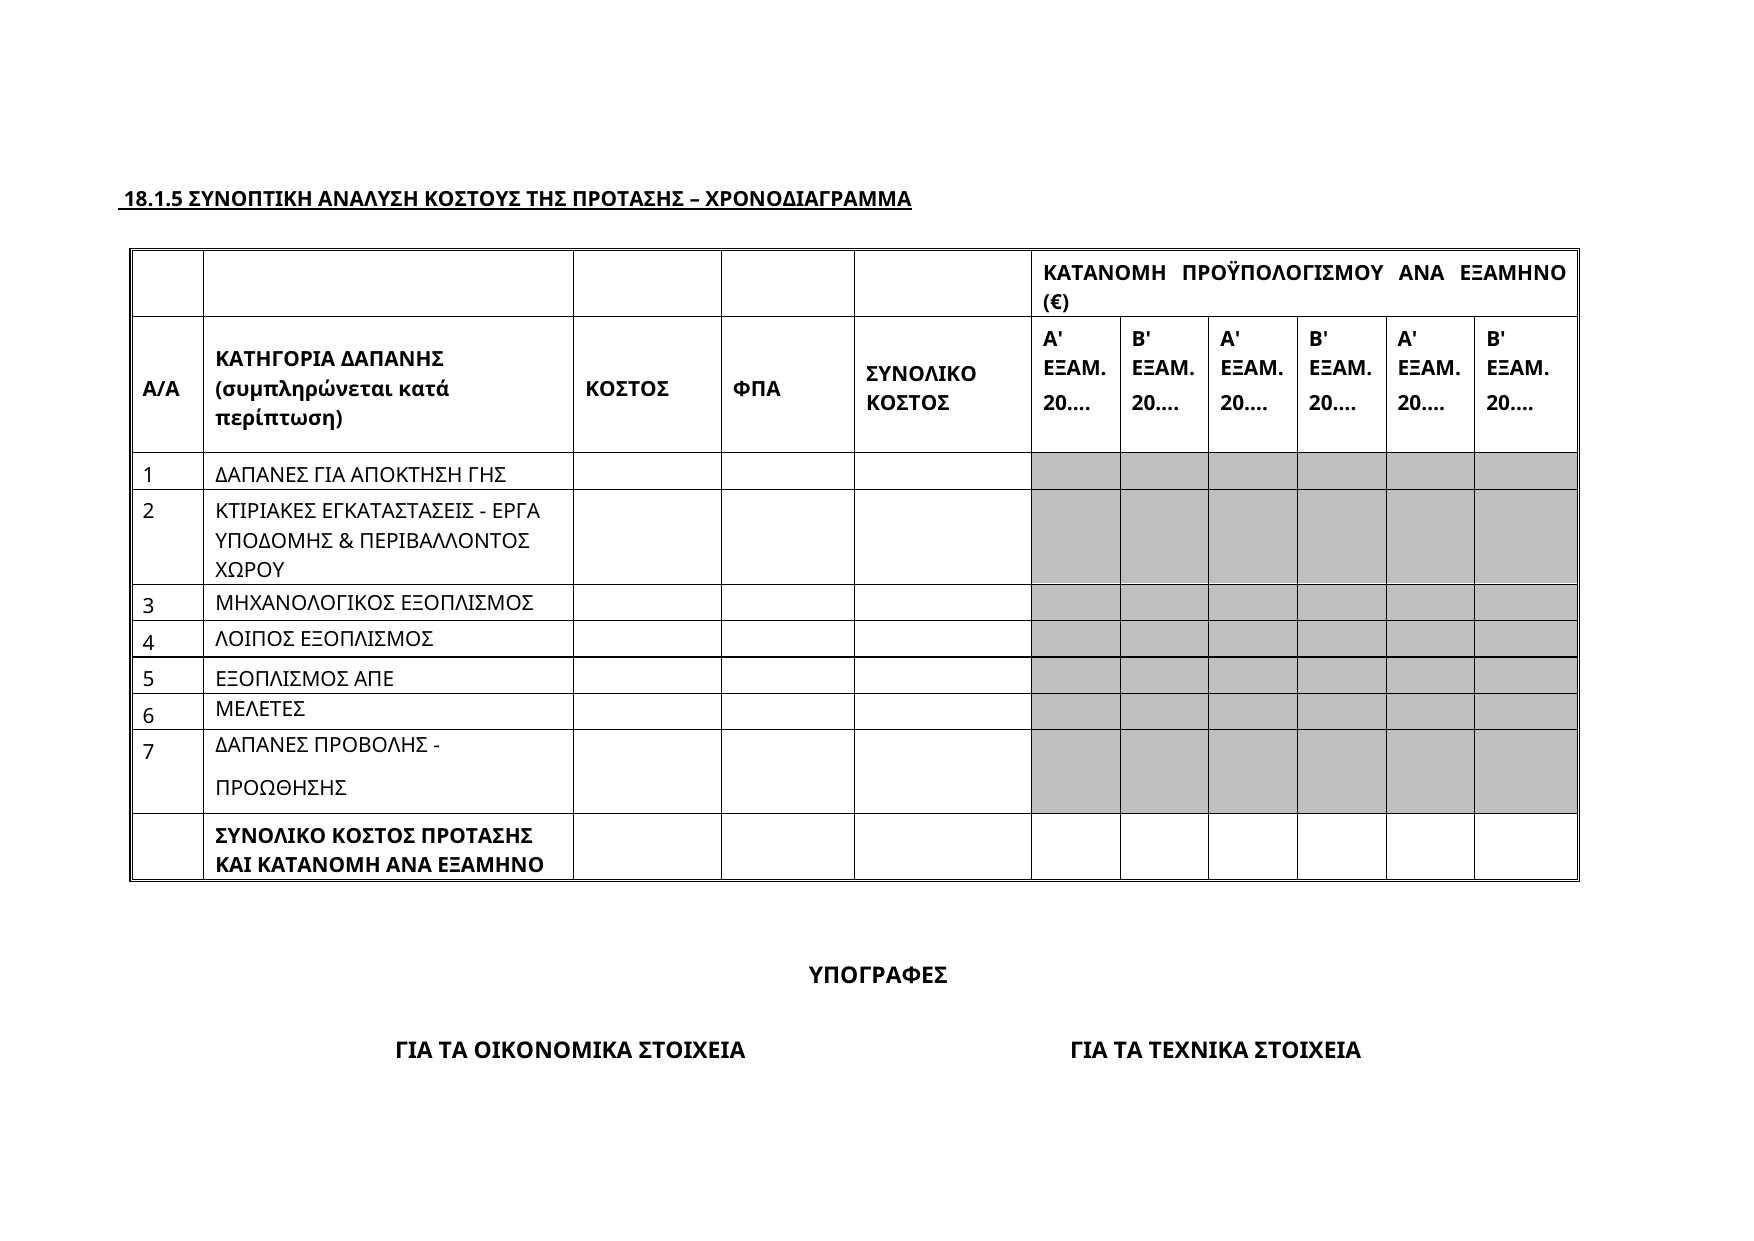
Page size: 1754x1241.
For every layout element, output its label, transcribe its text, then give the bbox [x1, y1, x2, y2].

table_cell ΔΑΠΑΝΕΣ ΓΙΑ ΑΠΟΚΤΗΣΗ ΓΗΣ [204, 453, 573, 489]
table_cell [1032, 814, 1120, 879]
table_cell Α' ΕΞΑΜ. 20…. [1032, 317, 1120, 452]
text ΓΙΑ ΤΑ ΟΙΚΟΝΟΜΙΚΑ ΣΤΟΙΧΕΙΑ ΓΙΑ ΤΑ ΤΕΧΝΙΚΑ ΣΤΟΙΧΕΙΑ [118, 1034, 1638, 1065]
table_cell [1298, 814, 1386, 879]
table_cell ΜΗΧΑΝΟΛΟΓΙΚΟΣ ΕΞΟΠΛΙΣΜΟΣ [204, 585, 573, 620]
table_cell 6 [133, 694, 203, 729]
table_cell Β' ΕΞΑΜ. 20…. [1475, 317, 1577, 452]
table_cell [722, 814, 854, 879]
table_cell ΕΞΟΠΛΙΣΜΟΣ ΑΠΕ [204, 658, 573, 693]
table_cell [133, 814, 203, 879]
table_cell 3 [133, 585, 203, 620]
table_cell [1121, 453, 1208, 489]
table_cell Α' ΕΞΑΜ. 20…. [1387, 317, 1474, 452]
table_cell [574, 694, 721, 729]
table_header [574, 251, 721, 316]
table_cell [722, 585, 854, 620]
table_cell [574, 658, 721, 693]
table_cell [1298, 585, 1386, 620]
table_cell Β' ΕΞΑΜ. 20…. [1298, 317, 1386, 452]
table_cell 7 [133, 730, 203, 813]
table_cell [574, 585, 721, 620]
table_cell 1 [133, 453, 203, 489]
table_cell [1475, 585, 1577, 620]
table_cell [1475, 814, 1577, 879]
table_cell [855, 730, 1031, 813]
table_cell ΜΕΛΕΤΕΣ [204, 694, 573, 729]
table_cell ΣΥΝΟΛΙΚΟ ΚΟΣΤΟΣ ΠΡΟΤΑΣΗΣ ΚΑΙ ΚΑΤΑΝΟΜΗ ΑΝΑ ΕΞΑΜΗΝΟ [204, 814, 573, 879]
table_cell [1298, 730, 1386, 813]
table_cell 4 [133, 621, 203, 656]
table_cell ΣΥΝΟΛΙΚΟ ΚΟΣΤΟΣ [855, 317, 1031, 452]
table_cell [1298, 453, 1386, 489]
table_cell ΔΑΠΑΝΕΣ ΠΡΟΒΟΛΗΣ - ΠΡΟΩΘΗΣΗΣ [204, 730, 573, 813]
table_cell [855, 694, 1031, 729]
table_cell [1121, 585, 1208, 620]
table_cell [1387, 585, 1474, 620]
table_cell [1209, 658, 1297, 693]
table_cell [1475, 490, 1577, 583]
table_cell [1032, 490, 1120, 583]
table_cell [1298, 490, 1386, 583]
table_cell ΚΤΙΡΙΑΚΕΣ ΕΓΚΑΤΑΣΤΑΣΕΙΣ - ΕΡΓΑ ΥΠΟΔΟΜΗΣ & ΠΕΡΙΒΑΛΛΟΝΤΟΣ ΧΩΡΟΥ [204, 490, 573, 583]
table_cell [1032, 658, 1120, 693]
table_cell [1121, 730, 1208, 813]
table_cell [1121, 694, 1208, 729]
table_header [204, 251, 573, 316]
table_cell ΚΑΤΗΓΟΡΙΑ ΔΑΠΑΝΗΣ (συμπληρώνεται κατά περίπτωση) [204, 317, 573, 452]
table_cell [1121, 658, 1208, 693]
table_cell [1475, 694, 1577, 729]
table_cell [855, 658, 1031, 693]
table_cell [1475, 730, 1577, 813]
table_cell [855, 490, 1031, 583]
table_cell Β' ΕΞΑΜ. 20…. [1121, 317, 1208, 452]
table_cell [1121, 814, 1208, 879]
table_cell [1298, 658, 1386, 693]
table_header [855, 251, 1031, 316]
table_cell Α/Α [133, 317, 203, 452]
table_cell [1032, 621, 1120, 656]
table_cell [722, 621, 854, 656]
table_cell [722, 658, 854, 693]
table_cell [1387, 658, 1474, 693]
table_cell [1387, 453, 1474, 489]
table_cell [574, 453, 721, 489]
table_cell [722, 490, 854, 583]
table_cell [1121, 490, 1208, 583]
table_cell [1475, 621, 1577, 656]
table_cell [1032, 694, 1120, 729]
table_cell [574, 490, 721, 583]
table_cell [1209, 621, 1297, 656]
table_cell [855, 453, 1031, 489]
table_header [722, 251, 854, 316]
table_cell [1475, 658, 1577, 693]
table_header ΚΑΤΑΝΟΜΗ ΠΡΟΫΠΟΛΟΓΙΣΜΟΥ ΑΝΑ ΕΞΑΜΗΝΟ (€) [1032, 251, 1577, 316]
table_cell ΚΟΣΤΟΣ [574, 317, 721, 452]
table_cell [574, 814, 721, 879]
table_cell [1209, 585, 1297, 620]
table_cell [1209, 730, 1297, 813]
table_cell Α' ΕΞΑΜ. 20…. [1209, 317, 1297, 452]
table_cell [1032, 453, 1120, 489]
table_cell [855, 621, 1031, 656]
table_cell [1298, 694, 1386, 729]
table_cell ΛΟΙΠΟΣ ΕΞΟΠΛΙΣΜΟΣ [204, 621, 573, 656]
table_cell [1298, 621, 1386, 656]
table_cell [1387, 694, 1474, 729]
table_cell [1121, 621, 1208, 656]
table_header [133, 251, 203, 316]
table_cell ΦΠΑ [722, 317, 854, 452]
table_cell [855, 585, 1031, 620]
text 18.1.5 ΣΥΝΟΠΤΙΚΗ ΑΝΑΛΥΣΗ ΚΟΣΤΟΥΣ ΤΗΣ ΠΡΟΤΑΣΗΣ – ΧΡΟΝΟΔΙΑΓΡΑΜΜΑ [118, 183, 1638, 213]
table_cell [1209, 490, 1297, 583]
table_cell 2 [133, 490, 203, 583]
table_cell [574, 730, 721, 813]
table_cell [1475, 453, 1577, 489]
table_cell [1209, 694, 1297, 729]
table_cell [1209, 453, 1297, 489]
table_cell [1387, 814, 1474, 879]
table_cell [722, 453, 854, 489]
text ΥΠΟΓΡΑΦΕΣ [118, 959, 1638, 990]
table_cell [574, 621, 721, 656]
table_cell [722, 694, 854, 729]
table_cell [722, 730, 854, 813]
table_cell 5 [133, 658, 203, 693]
table_cell [1032, 585, 1120, 620]
table_cell [1387, 621, 1474, 656]
table_cell [1209, 814, 1297, 879]
table_cell [1387, 490, 1474, 583]
table_cell [855, 814, 1031, 879]
table_cell [1387, 730, 1474, 813]
table_cell [1032, 730, 1120, 813]
